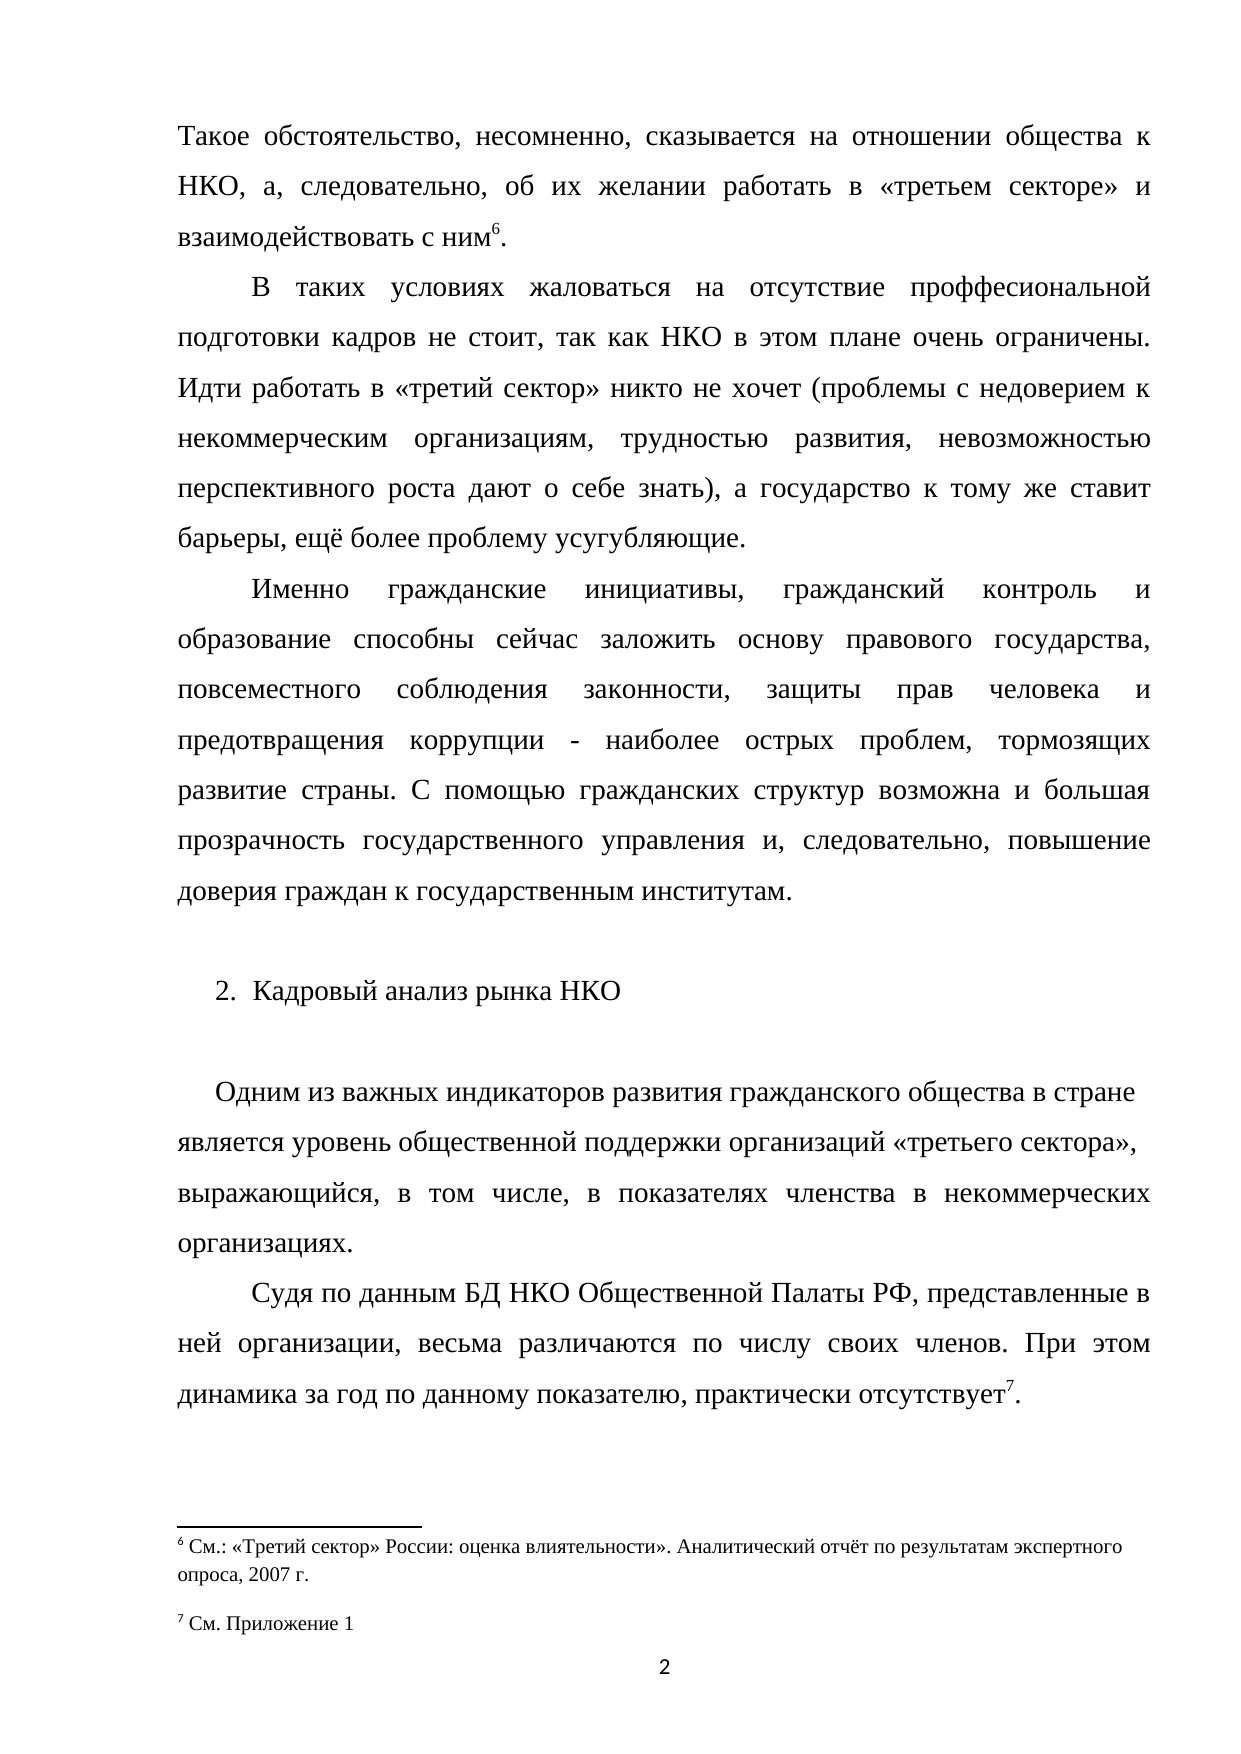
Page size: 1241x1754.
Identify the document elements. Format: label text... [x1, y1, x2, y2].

text является уровень общественной поддержки организаций «третьего сектора», [177, 1124, 1152, 1158]
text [177, 118, 1152, 252]
list Кадровый анализ рынка НКО [215, 973, 1152, 1007]
text В таких условиях жаловаться на отсутствие проффесиональной подготовки кадров не стоит, так как НКО в этом плане очень ограничены. Идти работать в «третий сектор» никто не хочет (проблемы с недоверием к некоммерческим организациям, трудностью развития, невозможностью перспективного роста дают о себе знать), а государство к тому же ставит барьеры, ещё более проблему усугубляющие. [177, 269, 1152, 554]
text Судя по данным БД НКО Общественной Палаты РФ, представленные в ней организации, весьма различаются по числу своих членов. При этом динамика за год по данному показателю, практически отсутствует. [177, 1275, 1152, 1409]
text Одним из важных индикаторов развития гражданского общества в стране [177, 1074, 1152, 1108]
text Именно гражданские инициативы, гражданский контроль и образование способны сейчас заложить основу правового государства, повсеместного соблюдения законности, защиты прав человека и предотвращения коррупции - наиболее острых проблем, тормозящих развитие страны. С помощью гражданских структур возможна и большая прозрачность государственного управления и, следовательно, повышение доверия граждан к государственным институтам. [177, 571, 1152, 906]
text выражающийся, в том числе, в показателях членства в некоммерческих организациях. [177, 1175, 1152, 1258]
